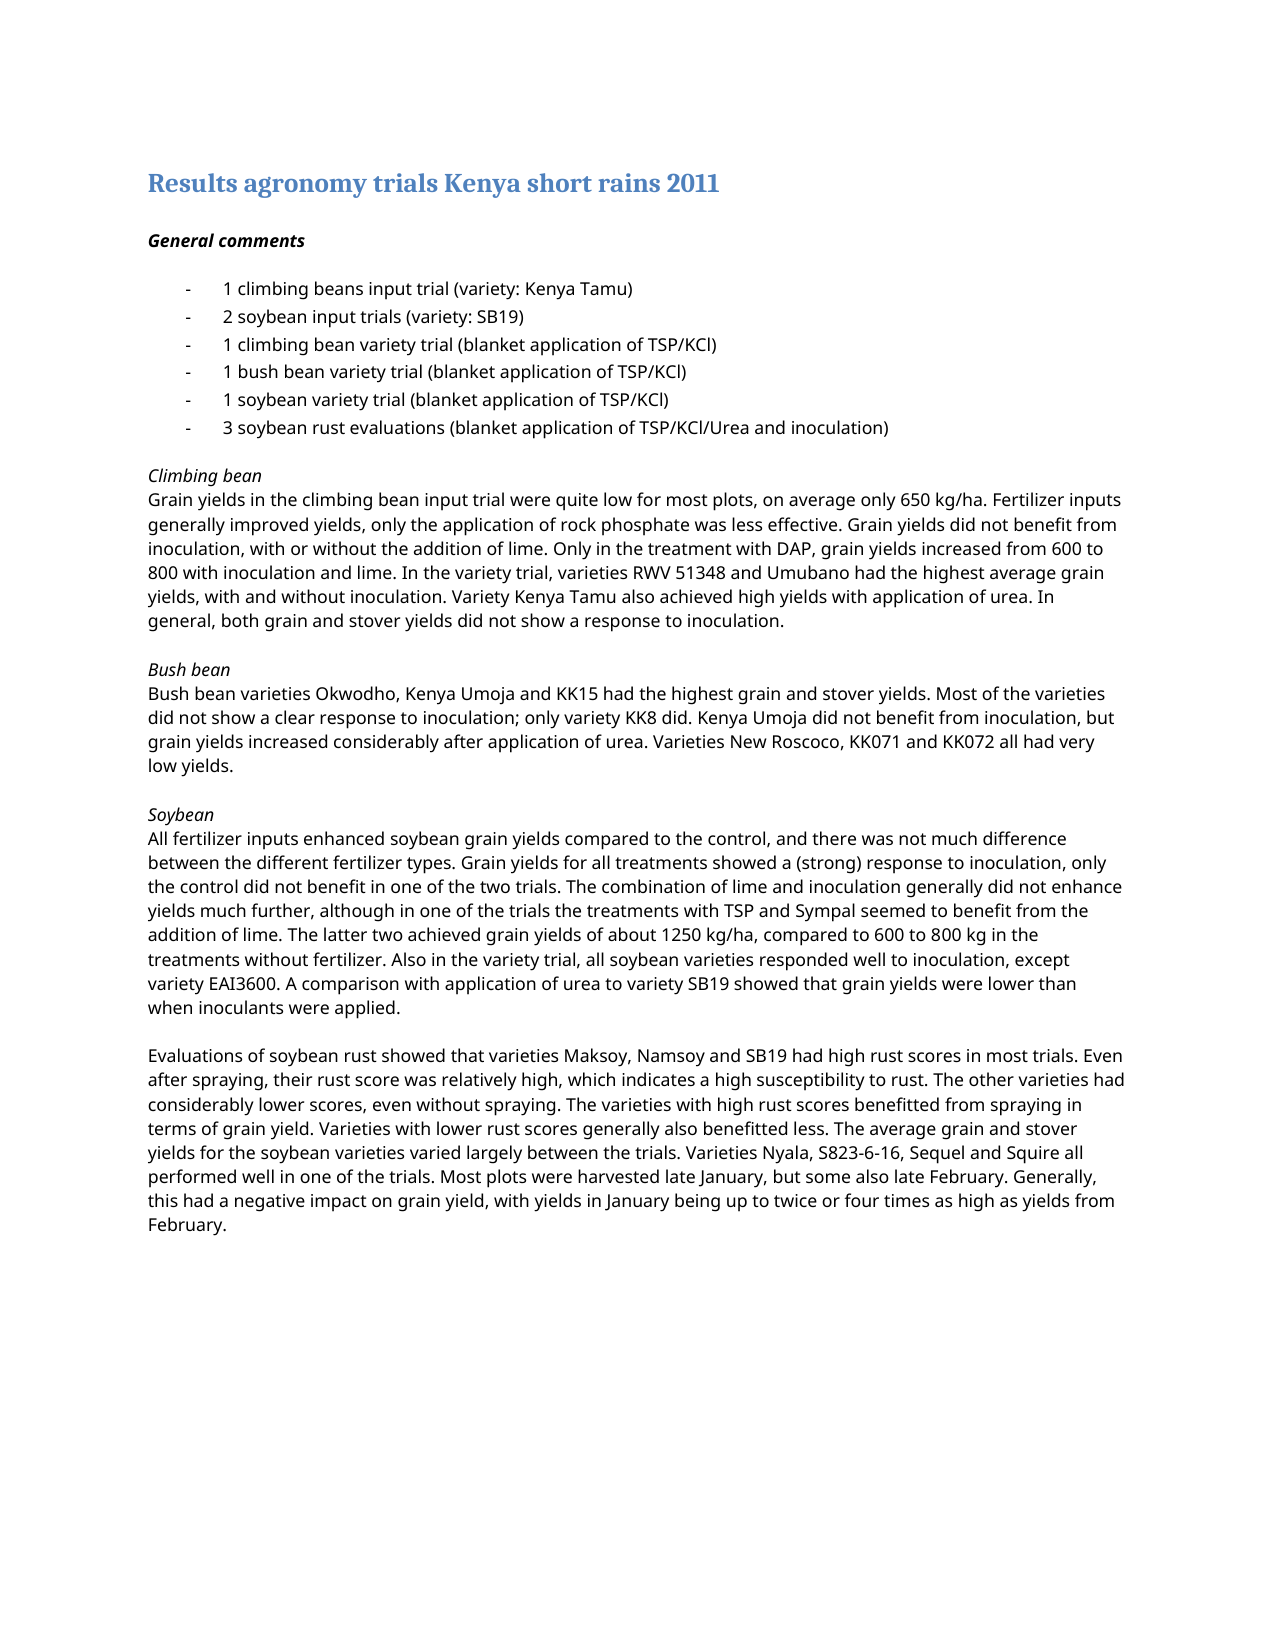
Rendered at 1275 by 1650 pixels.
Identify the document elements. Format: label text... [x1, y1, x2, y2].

subtitle Results agronomy trials Kenya short rains 2011 [148, 168, 1127, 199]
text Grain yields in the climbing bean input trial were quite low for most plots, on average only 650 kg/ha. Fertilizer inputs generally improved yields, only the application of rock phosphate was less effective. Grain yields did not benefit from inoculation, with or without the addition of lime. Only in the treatment with DAP, grain yields increased from 600 to 800 with inoculation and lime. In the variety trial, varieties RWV 51348 and Umubano had the highest average grain yields, with and without inoculation. Variety Kenya Tamu also achieved high yields with application of urea. In general, both grain and stover yields did not show a response to inoculation. [148, 488, 1127, 633]
text All fertilizer inputs enhanced soybean grain yields compared to the control, and there was not much difference between the different fertilizer types. Grain yields for all treatments showed a (strong) response to inoculation, only the control did not benefit in one of the two trials. The combination of lime and inoculation generally did not enhance yields much further, although in one of the trials the treatments with TSP and Sympal seemed to benefit from the addition of lime. The latter two achieved grain yields of about 1250 kg/ha, compared to 600 to 800 kg in the treatments without fertilizer. Also in the variety trial, all soybean varieties responded well to inoculation, except variety EAI3600. A comparison with application of urea to variety SB19 showed that grain yields were lower than when inoculants were applied. [148, 826, 1127, 1019]
text General comments [148, 228, 1127, 252]
text Bush bean varieties Okwodho, Kenya Umoja and KK15 had the highest grain and stover yields. Most of the varieties did not show a clear response to inoculation; only variety KK8 did. Kenya Umoja did not benefit from inoculation, but grain yields increased considerably after application of urea. Varieties New Roscoco, KK071 and KK072 all had very low yields. [148, 681, 1127, 778]
text Bush bean [148, 657, 1127, 681]
list 1 climbing beans input trial (variety: Kenya Tamu) [185, 277, 1127, 301]
list 3 soybean rust evaluations (blanket application of TSP/KCl/Urea and inoculation) [185, 415, 1127, 439]
text Evaluations of soybean rust showed that varieties Maksoy, Namsoy and SB19 had high rust scores in most trials. Even after spraying, their rust score was relatively high, which indicates a high susceptibility to rust. The other varieties had considerably lower scores, even without spraying. The varieties with high rust scores benefitted from spraying in terms of grain yield. Varieties with lower rust scores generally also benefitted less. The average grain and stover yields for the soybean varieties varied largely between the trials. Varieties Nyala, S823-6-16, Sequel and Squire all performed well in one of the trials. Most plots were harvested late January, but some also late February. Generally, this had a negative impact on grain yield, with yields in January being up to twice or four times as high as yields from February. [148, 1044, 1127, 1237]
text Climbing bean [148, 464, 1127, 488]
list 1 climbing bean variety trial (blanket application of TSP/KCl) [185, 332, 1127, 356]
list 2 soybean input trials (variety: SB19) [185, 304, 1127, 328]
list 1 soybean variety trial (blanket application of TSP/KCl) [185, 387, 1127, 412]
text Soybean [148, 802, 1127, 826]
list 1 bush bean variety trial (blanket application of TSP/KCl) [185, 360, 1127, 384]
